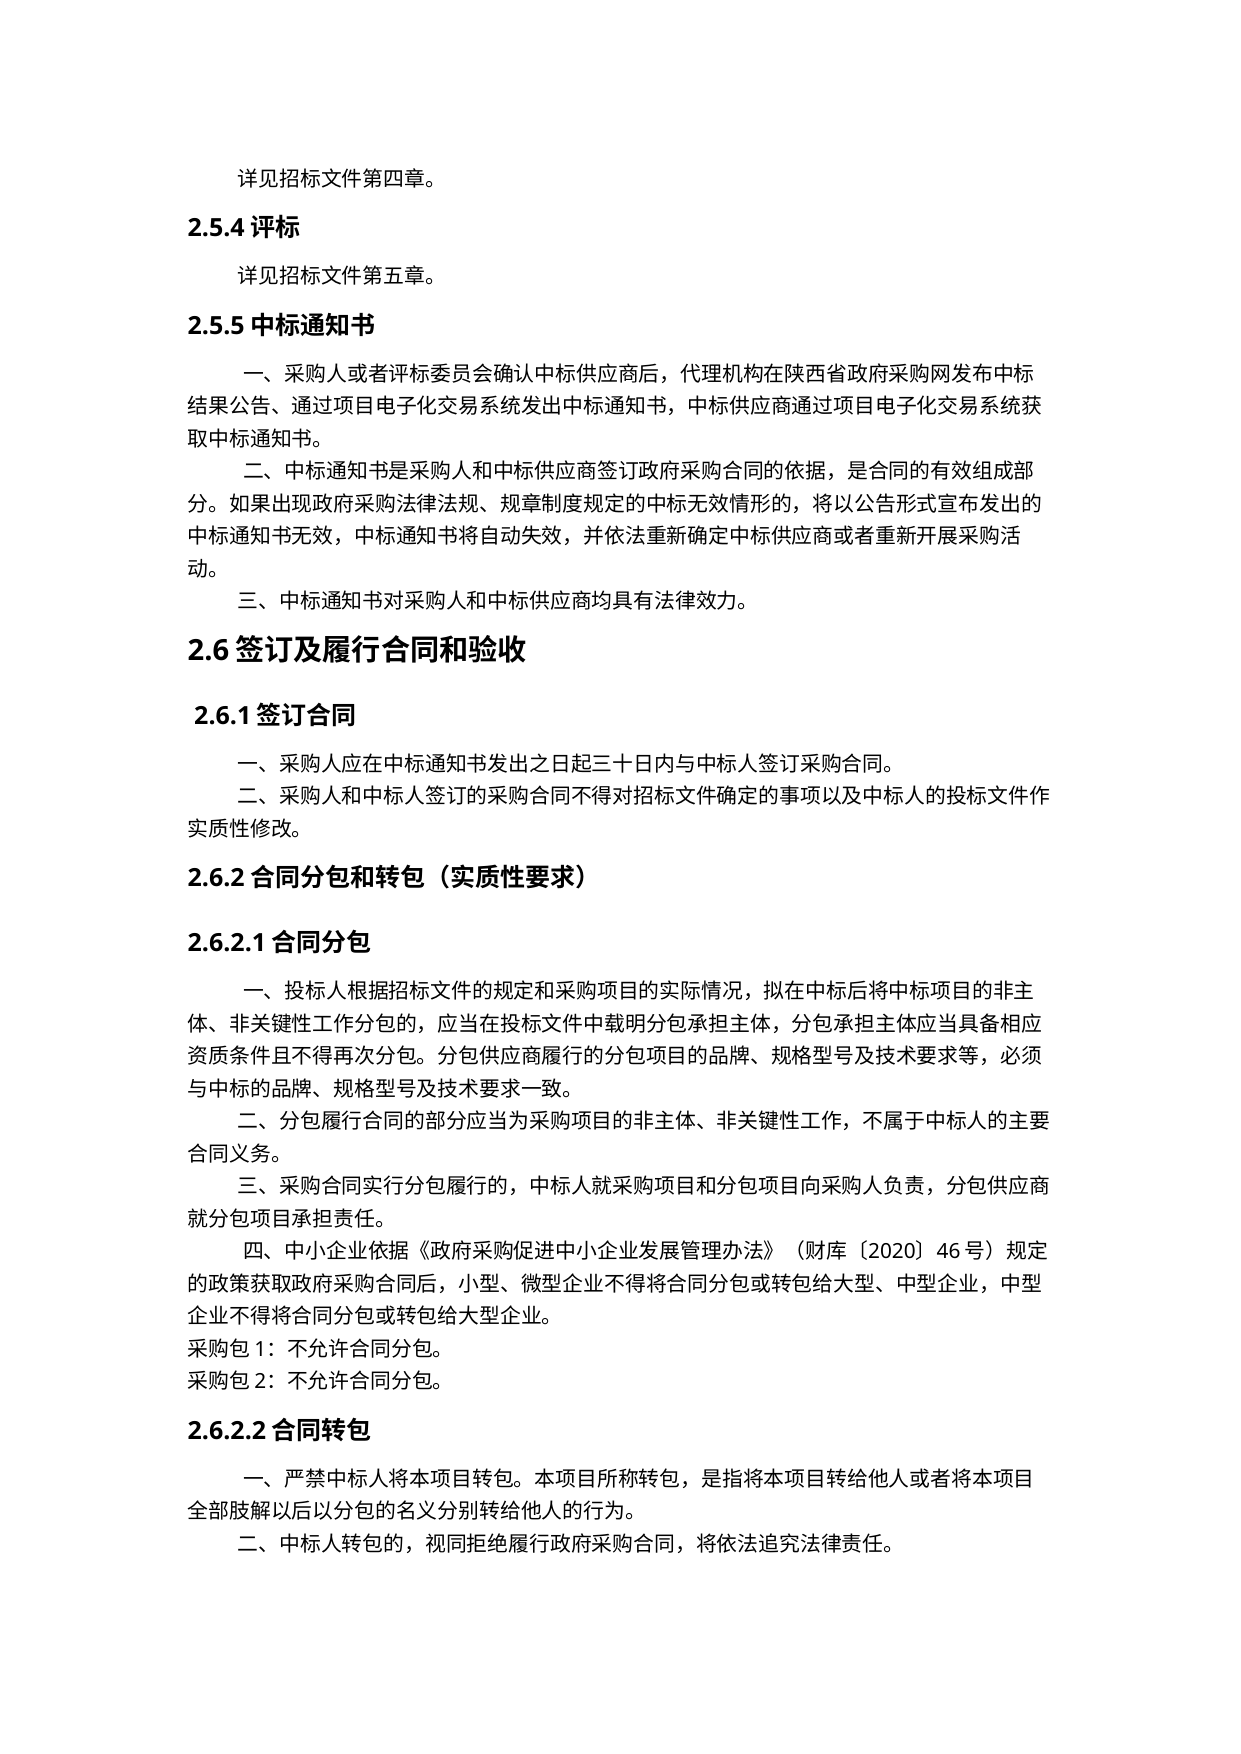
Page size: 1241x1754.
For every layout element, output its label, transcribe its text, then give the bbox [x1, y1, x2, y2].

text 一、严禁中标人将本项目转包。本项目所称转包，是指将本项目转给他人或者将本项目全部肢解以后以分包的名义分别转给他人的行为。 [187, 1462, 1053, 1527]
text 二、中标通知书是采购人和中标供应商签订政府采购合同的依据，是合同的有效组成部分。如果出现政府采购法律法规、规章制度规定的中标无效情形的，将以公告形式宣布发出的中标通知书无效，中标通知书将自动失效，并依法重新确定中标供应商或者重新开展采购活动。 [187, 454, 1053, 584]
text 二、分包履行合同的部分应当为采购项目的非主体、非关键性工作，不属于中标人的主要合同义务。 [187, 1104, 1053, 1169]
text 2.6.2.2合同转包 [187, 1397, 1053, 1462]
text 采购包2：不允许合同分包。 [187, 1364, 1053, 1397]
text 2.6签订及履行合同和验收 [187, 617, 1053, 682]
text 一、采购人或者评标委员会确认中标供应商后，代理机构在陕西省政府采购网发布中标结果公告、通过项目电子化交易系统发出中标通知书，中标供应商通过项目电子化交易系统获取中标通知书。 [187, 357, 1053, 454]
text 二、采购人和中标人签订的采购合同不得对招标文件确定的事项以及中标人的投标文件作实质性修改。 [187, 779, 1053, 844]
text 详见招标文件第四章。 [187, 162, 1053, 194]
text 一、投标人根据招标文件的规定和采购项目的实际情况，拟在中标后将中标项目的非主体、非关键性工作分包的，应当在投标文件中载明分包承担主体，分包承担主体应当具备相应资质条件且不得再次分包。分包供应商履行的分包项目的品牌、规格型号及技术要求等，必须与中标的品牌、规格型号及技术要求一致。 [187, 974, 1053, 1104]
text 二、中标人转包的，视同拒绝履行政府采购合同，将依法追究法律责任。 [187, 1527, 1053, 1559]
text 2.6.2合同分包和转包（实质性要求） [187, 844, 1053, 909]
text 三、采购合同实行分包履行的，中标人就采购项目和分包项目向采购人负责，分包供应商就分包项目承担责任。 [187, 1169, 1053, 1234]
text 2.5.5中标通知书 [187, 292, 1053, 357]
text 四、中小企业依据《政府采购促进中小企业发展管理办法》（财库〔2020〕46号）规定的政策获取政府采购合同后，小型、微型企业不得将合同分包或转包给大型、中型企业，中型企业不得将合同分包或转包给大型企业。 [187, 1234, 1053, 1332]
text 详见招标文件第五章。 [187, 259, 1053, 292]
text 一、采购人应在中标通知书发出之日起三十日内与中标人签订采购合同。 [187, 747, 1053, 779]
text 2.6.1签订合同 [187, 682, 1053, 747]
text 2.6.2.1合同分包 [187, 909, 1053, 974]
text 采购包1：不允许合同分包。 [187, 1332, 1053, 1364]
text 2.5.4评标 [187, 194, 1053, 259]
text 三、中标通知书对采购人和中标供应商均具有法律效力。 [187, 584, 1053, 617]
